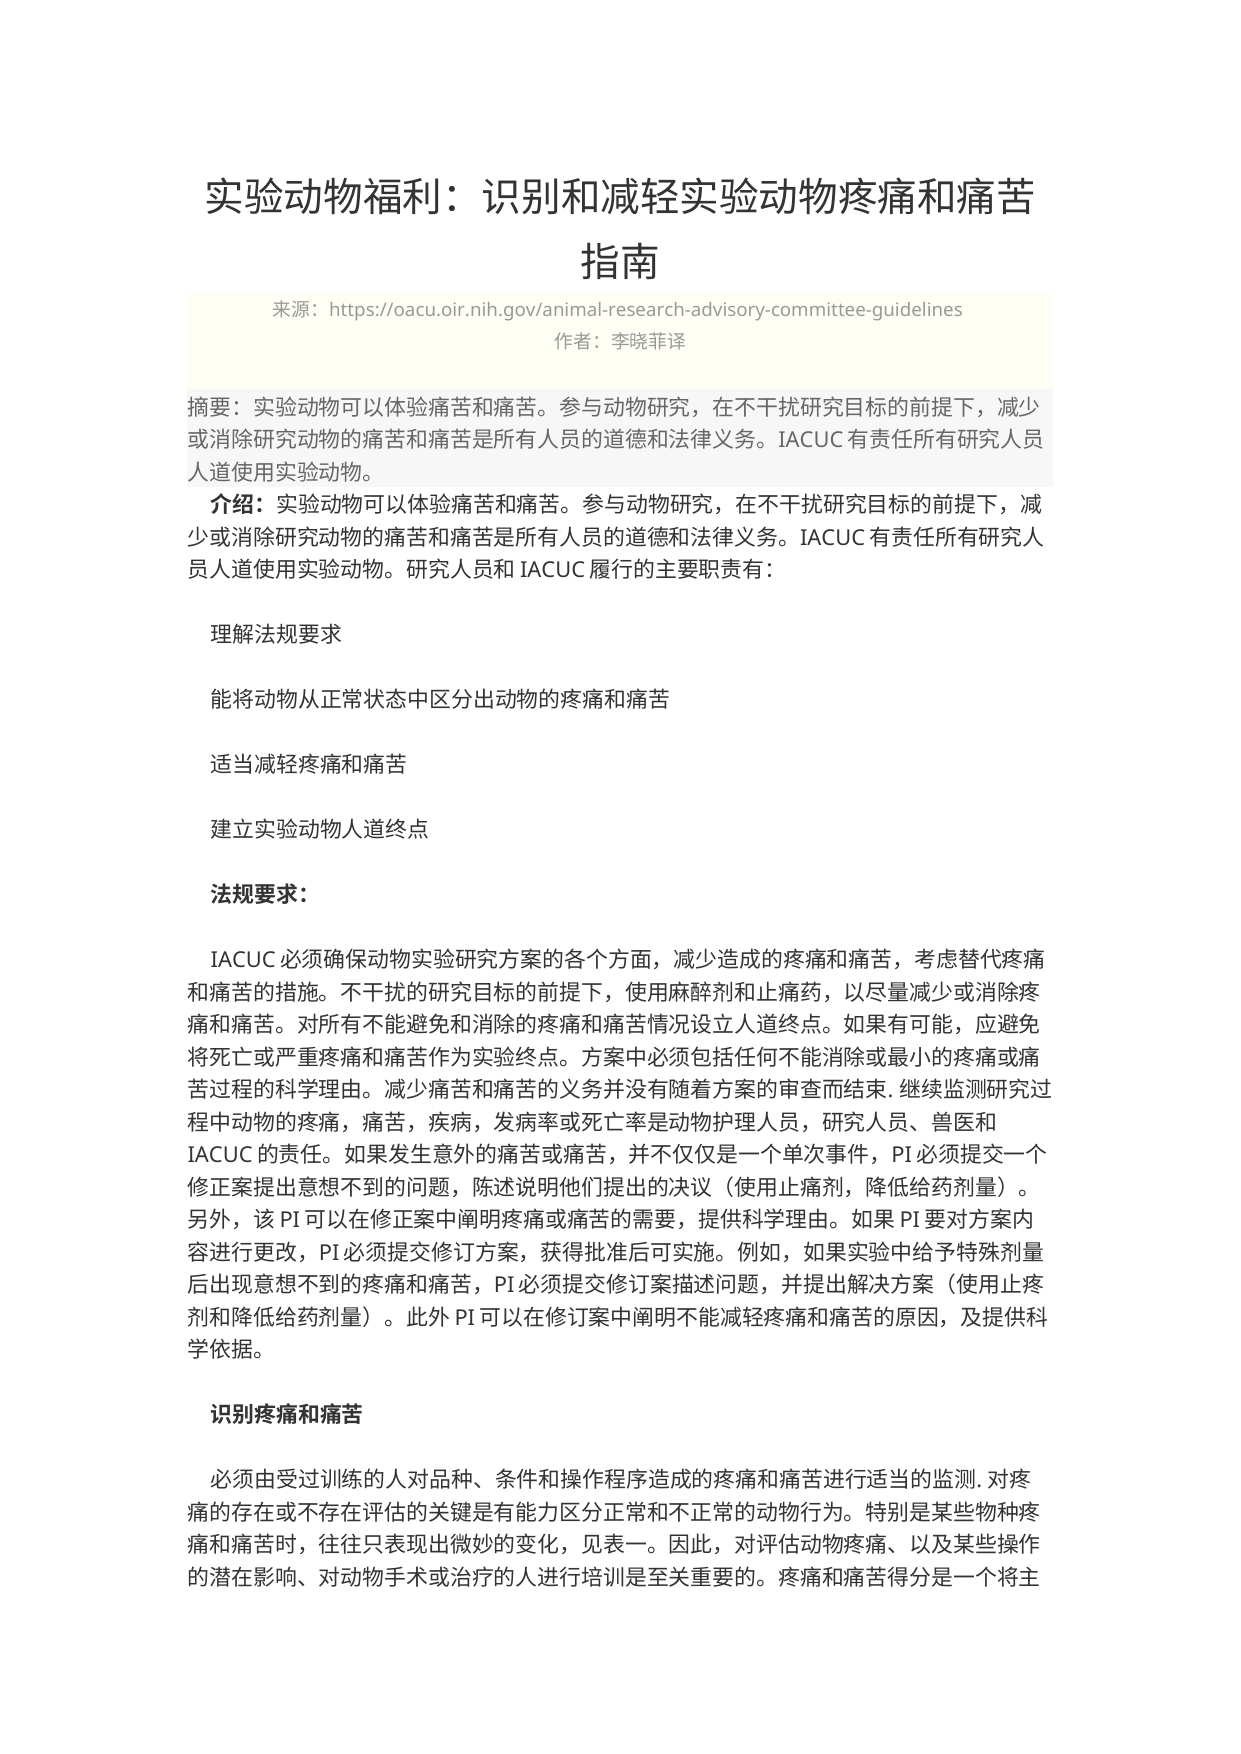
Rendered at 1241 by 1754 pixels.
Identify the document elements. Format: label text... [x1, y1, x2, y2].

text 法规要求： [187, 877, 1053, 909]
text IACUC必须确保动物实验研究方案的各个方面，减少造成的疼痛和痛苦，考虑替代疼痛和痛苦的措施。不干扰的研究目标的前提下，使用麻醉剂和止痛药，以尽量减少或消除疼痛和痛苦。对所有不能避免和消除的疼痛和痛苦情况设立人道终点。如果有可能，应避免将死亡或严重疼痛和痛苦作为实验终点。方案中必须包括任何不能消除或最小的疼痛或痛苦过程的科学理由。减少痛苦和痛苦的义务并没有随着方案的审查而结束. 继续监测研究过程中动物的疼痛，痛苦，疾病，发病率或死亡率是动物护理人员，研究人员、兽医和IACUC的责任。如果发生意外的痛苦或痛苦，并不仅仅是一个单次事件，PI必须提交一个修正案提出意想不到的问题，陈述说明他们提出的决议（使用止痛剂，降低给药剂量）。另外，该PI可以在修正案中阐明疼痛或痛苦的需要，提供科学理由。如果PI要对方案内容进行更改，PI必须提交修订方案，获得批准后可实施。例如，如果实验中给予特殊剂量后出现意想不到的疼痛和痛苦，PI必须提交修订案描述问题，并提出解决方案（使用止疼剂和降低给药剂量）。此外PI可以在修订案中阐明不能减轻疼痛和痛苦的原因，及提供科学依据。 [187, 942, 1053, 1364]
text 建立实验动物人道终点 [187, 812, 1053, 844]
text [187, 1462, 1053, 1592]
text 能将动物从正常状态中区分出动物的疼痛和痛苦 [187, 682, 1053, 714]
text 介绍：实验动物可以体验痛苦和痛苦。参与动物研究，在不干扰研究目标的前提下，减少或消除研究动物的痛苦和痛苦是所有人员的道德和法律义务。IACUC有责任所有研究人员人道使用实验动物。研究人员和IACUC履行的主要职责有： [187, 487, 1053, 584]
text 摘要：实验动物可以体验痛苦和痛苦。参与动物研究，在不干扰研究目标的前提下，减少或消除研究动物的痛苦和痛苦是所有人员的道德和法律义务。IACUC有责任所有研究人员人道使用实验动物。 [187, 389, 1053, 487]
text 实验动物福利：识别和减轻实验动物疼痛和痛苦指南 [187, 162, 1053, 292]
text 识别疼痛和痛苦 [187, 1397, 1053, 1429]
text 适当减轻疼痛和痛苦 [187, 747, 1053, 779]
text 来源：https://oacu.oir.nih.gov/animal-research-advisory-committee-guidelines [187, 292, 1053, 324]
text 作者：李晓菲译 [187, 324, 1053, 357]
text 理解法规要求 [187, 617, 1053, 649]
